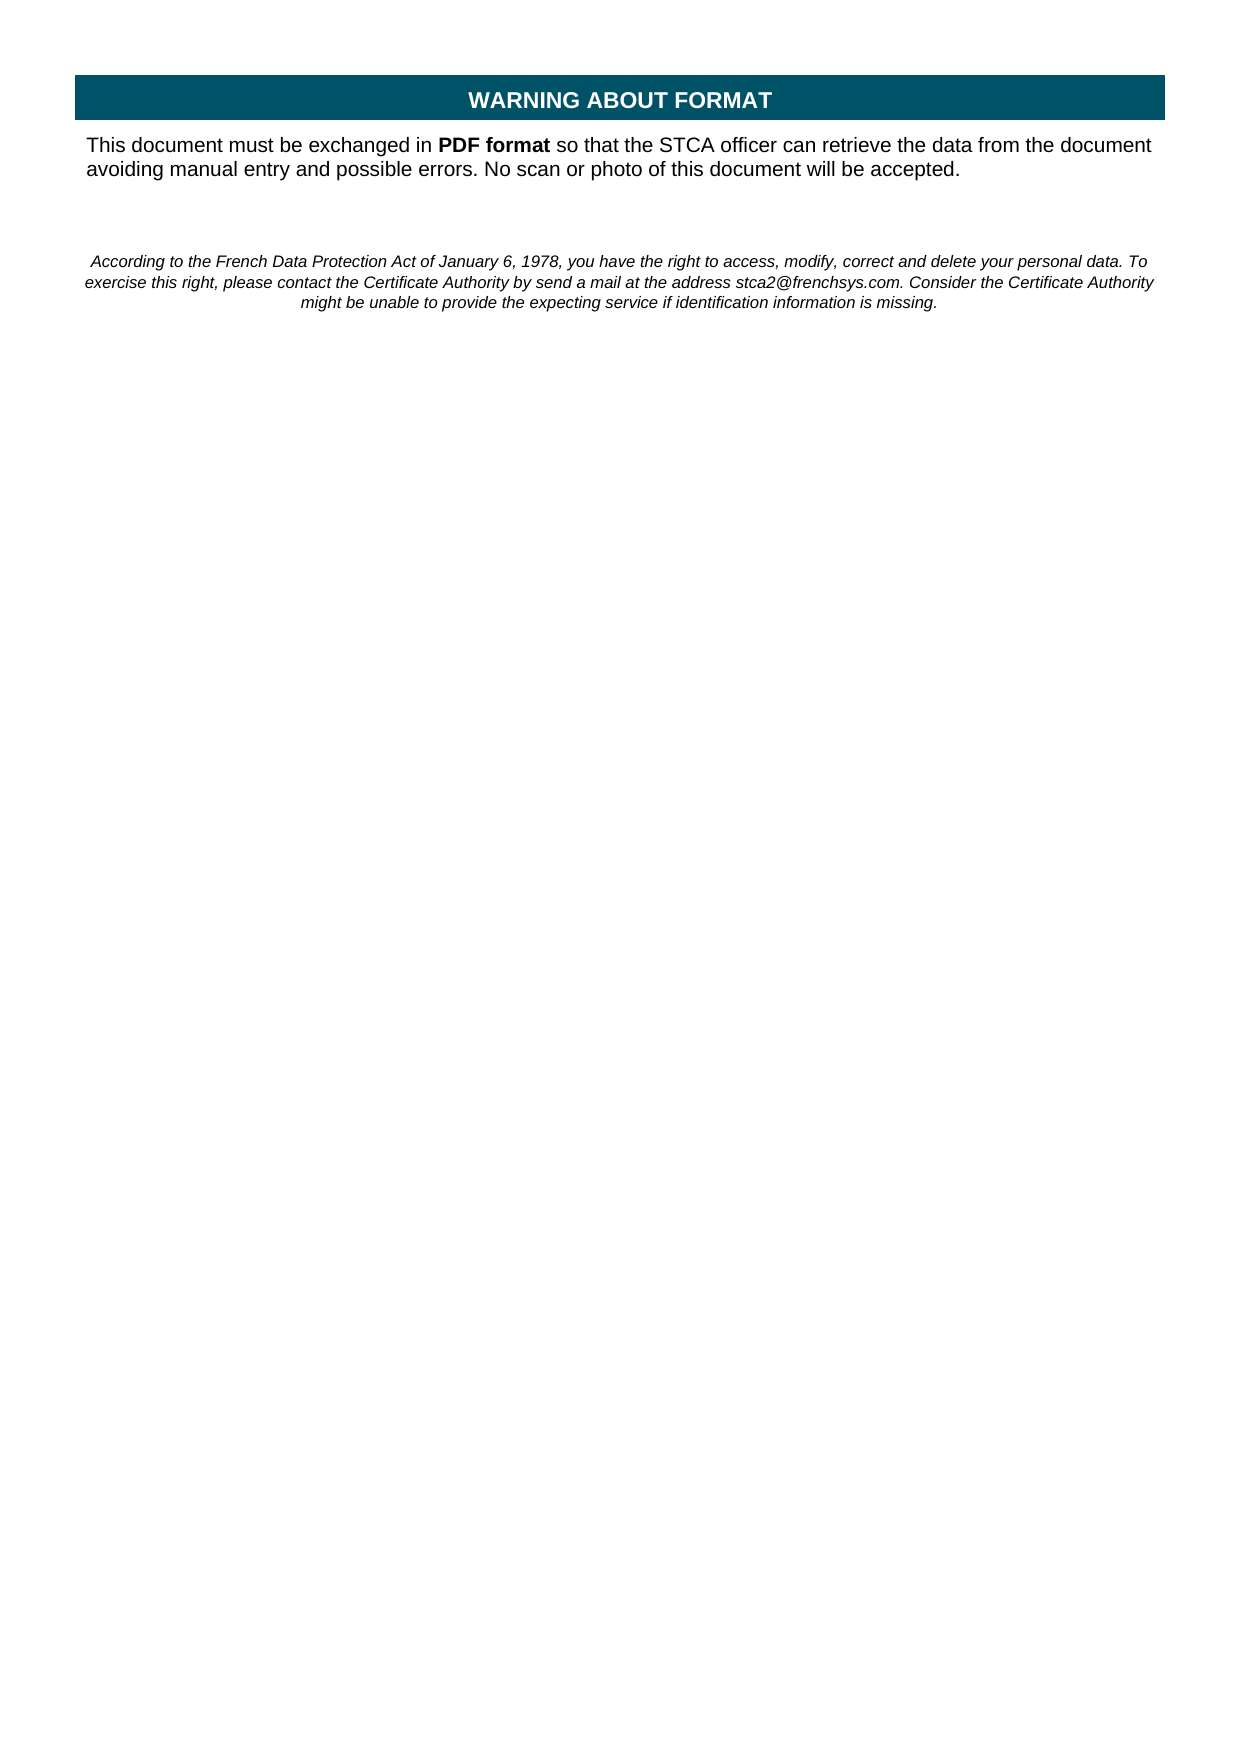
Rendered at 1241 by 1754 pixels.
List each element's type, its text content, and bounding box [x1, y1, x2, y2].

table_cell This document must be exchanged in PDF format so that the STCA officer can retrieve the data from the document avoiding manual entry and possible errors. No scan or photo of this document will be accepted. [75, 120, 1165, 215]
table_cell WARNING ABOUT FORMAT [75, 75, 1165, 120]
text According to the French Data Protection Act of January 6, 1978, you have the right to access, modify, correct and delete your personal data. To exercise this right, please contact the Certificate Authority by send a mail at the address stca2@frenchsys.com. Consider the Certificate Authority might be unable to provide the expecting service if identification information is missing. [75, 252, 1165, 312]
